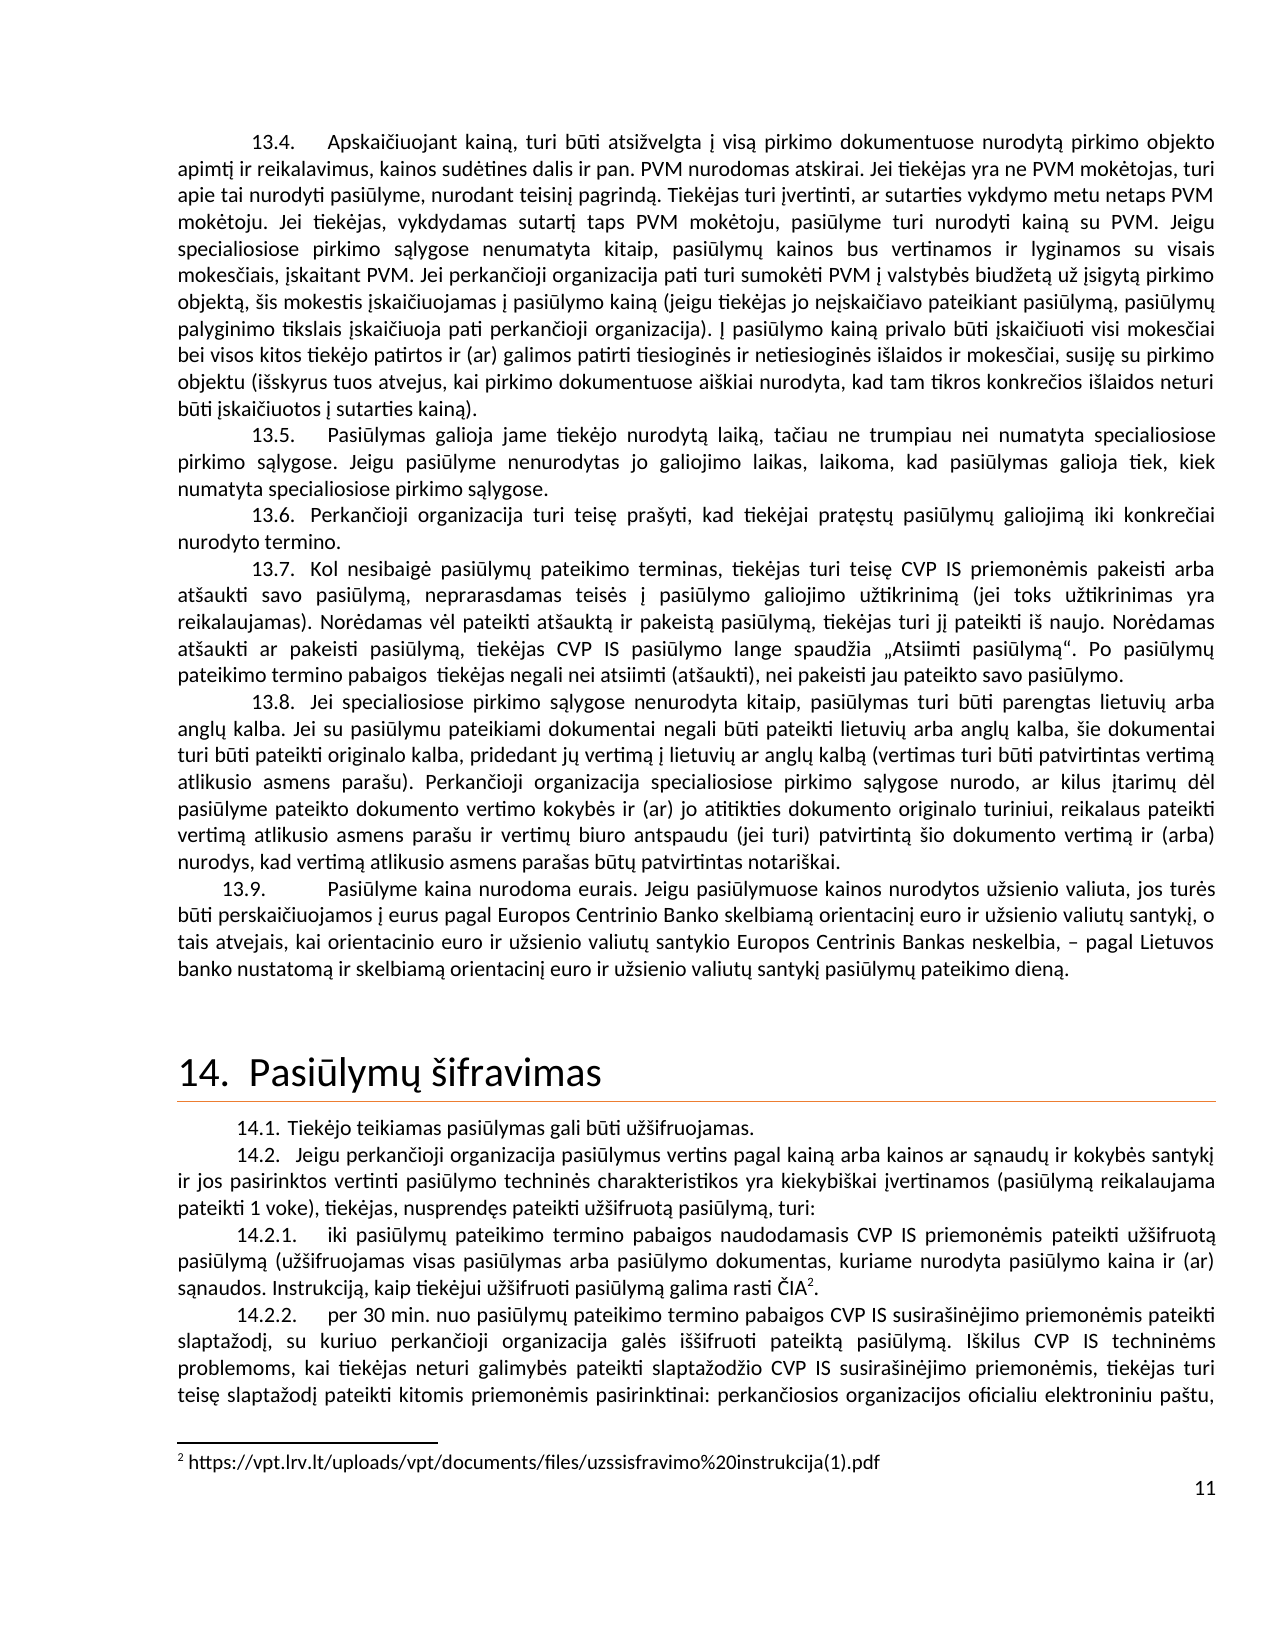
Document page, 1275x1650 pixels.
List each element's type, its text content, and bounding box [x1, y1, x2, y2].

list Perkančioji organizacija turi teisę prašyti, kad tiekėjai pratęstų pasiūlymų galiojimą iki konkrečiai nurodyto termino. [177, 502, 1216, 555]
list Kol nesibaigė pasiūlymų pateikimo terminas, tiekėjas turi teisę CVP IS priemonėmis pakeisti arba atšaukti savo pasiūlymą, neprarasdamas teisės į pasiūlymo galiojimo užtikrinimą (jei toks užtikrinimas yra reikalaujamas). Norėdamas vėl pateikti atšauktą ir pakeistą pasiūlymą, tiekėjas turi jį pateikti iš naujo. Norėdamas atšaukti ar pakeisti pasiūlymą, tiekėjas CVP IS pasiūlymo lange spaudžia „Atsiimti pasiūlymą“. Po pasiūlymų pateikimo termino pabaigos tiekėjas negali nei atsiimti (atšaukti), nei pakeisti jau pateikto savo pasiūlymo. [177, 555, 1216, 688]
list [177, 1301, 1216, 1408]
list Pasiūlyme kaina nurodoma eurais. Jeigu pasiūlymuose kainos nurodytos užsienio valiuta, jos turės būti perskaičiuojamos į eurus pagal Europos Centrinio Banko skelbiamą orientacinį euro ir užsienio valiutų santykį, o tais atvejais, kai orientacinio euro ir užsienio valiutų santykio Europos Centrinis Bankas neskelbia, – pagal Lietuvos banko nustatomą ir skelbiamą orientacinį euro ir užsienio valiutų santykį pasiūlymų pateikimo dieną. [177, 875, 1216, 982]
list Pasiūlymas galioja jame tiekėjo nurodytą laiką, tačiau ne trumpiau nei numatyta specialiosiose pirkimo sąlygose. Jeigu pasiūlyme nenurodytas jo galiojimo laikas, laikoma, kad pasiūlymas galioja tiek, kiek numatyta specialiosiose pirkimo sąlygose. [177, 422, 1216, 502]
list Jeigu perkančioji organizacija pasiūlymus vertins pagal kainą arba kainos ar sąnaudų ir kokybės santykį ir jos pasirinktos vertinti pasiūlymo techninės charakteristikos yra kiekybiškai įvertinamos (pasiūlymą reikalaujama pateikti 1 voke), tiekėjas, nusprendęs pateikti užšifruotą pasiūlymą, turi: [177, 1141, 1216, 1221]
list Apskaičiuojant kainą, turi būti atsižvelgta į visą pirkimo dokumentuose nurodytą pirkimo objekto apimtį ir reikalavimus, kainos sudėtines dalis ir pan. PVM nurodomas atskirai. Jei tiekėjas yra ne PVM mokėtojas, turi apie tai nurodyti pasiūlyme, nurodant teisinį pagrindą. Tiekėjas turi įvertinti, ar sutarties vykdymo metu netaps PVM mokėtoju. Jei tiekėjas, vykdydamas sutartį taps PVM mokėtoju, pasiūlyme turi nurodyti kainą su PVM. Jeigu specialiosiose pirkimo sąlygose nenumatyta kitaip, pasiūlymų kainos bus vertinamos ir lyginamos su visais mokesčiais, įskaitant PVM. Jei perkančioji organizacija pati turi sumokėti PVM į valstybės biudžetą už įsigytą pirkimo objektą, šis mokestis įskaičiuojamas į pasiūlymo kainą (jeigu tiekėjas jo neįskaičiavo pateikiant pasiūlymą, pasiūlymų palyginimo tikslais įskaičiuoja pati perkančioji organizacija). Į pasiūlymo kainą privalo būti įskaičiuoti visi mokesčiai bei visos kitos tiekėjo patirtos ir (ar) galimos patirti tiesioginės ir netiesioginės išlaidos ir mokesčiai, susiję su pirkimo objektu (išskyrus tuos atvejus, kai pirkimo dokumentuose aiškiai nurodyta, kad tam tikros konkrečios išlaidos neturi būti įskaičiuotos į sutarties kainą). [177, 128, 1216, 422]
list Tiekėjo teikiamas pasiūlymas gali būti užšifruojamas. [236, 1114, 1216, 1141]
list Jei specialiosiose pirkimo sąlygose nenurodyta kitaip, pasiūlymas turi būti parengtas lietuvių arba anglų kalba. Jei su pasiūlymu pateikiami dokumentai negali būti pateikti lietuvių arba anglų kalba, šie dokumentai turi būti pateikti originalo kalba, pridedant jų vertimą į lietuvių ar anglų kalbą (vertimas turi būti patvirtintas vertimą atlikusio asmens parašu). Perkančioji organizacija specialiosiose pirkimo sąlygose nurodo, ar kilus įtarimų dėl pasiūlyme pateikto dokumento vertimo kokybės ir (ar) jo atitikties dokumento originalo turiniui, reikalaus pateikti vertimą atlikusio asmens parašu ir vertimų biuro antspaudu (jei turi) patvirtintą šio dokumento vertimą ir (arba) nurodys, kad vertimą atlikusio asmens parašas būtų patvirtintas notariškai. [177, 688, 1216, 875]
subtitle 14. Pasiūlymų šifravimas [177, 1046, 1216, 1101]
list iki pasiūlymų pateikimo termino pabaigos naudodamasis CVP IS priemonėmis pateikti užšifruotą pasiūlymą (užšifruojamas visas pasiūlymas arba pasiūlymo dokumentas, kuriame nurodyta pasiūlymo kaina ir (ar) sąnaudos. Instrukciją, kaip tiekėjui užšifruoti pasiūlymą galima rasti ČIA. [177, 1221, 1216, 1301]
